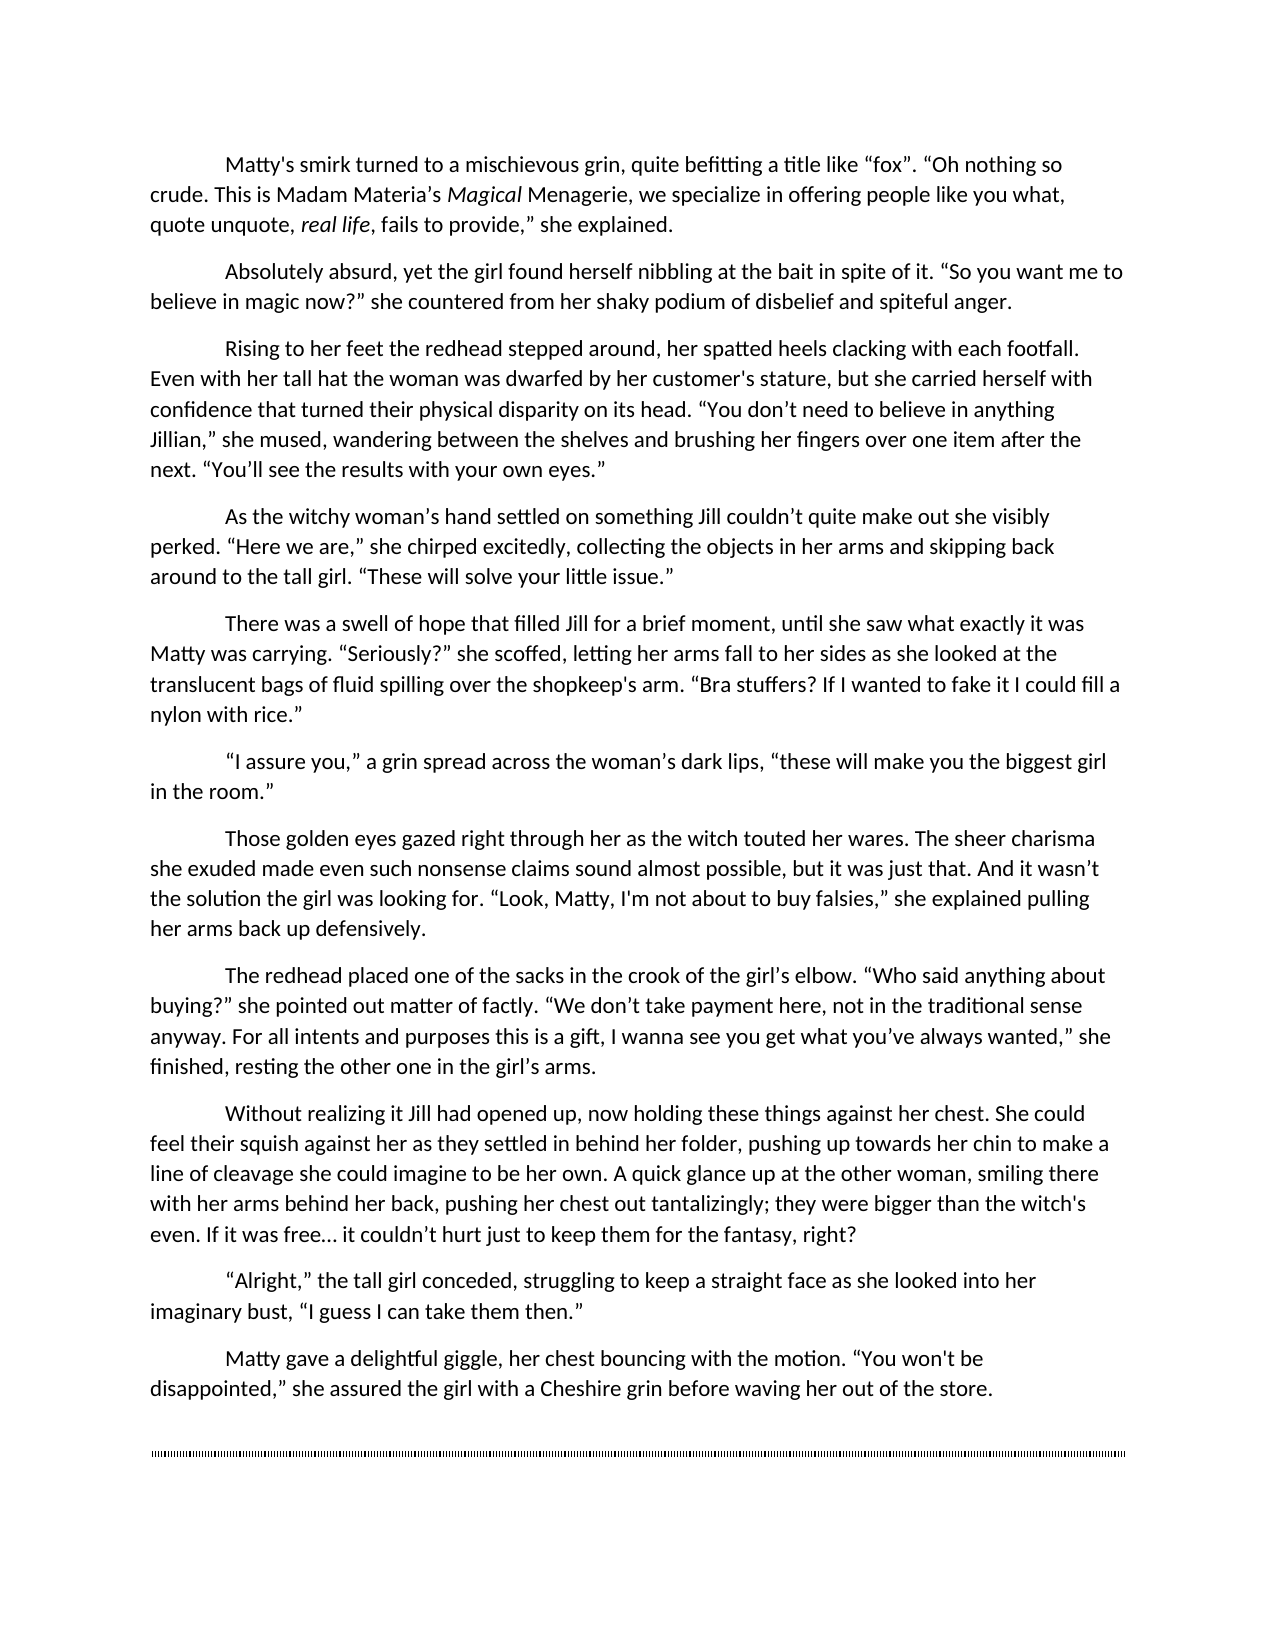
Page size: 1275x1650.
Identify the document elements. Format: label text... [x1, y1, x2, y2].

text Matty gave a delightful giggle, her chest bouncing with the motion. “You won't be disappointed,” she assured the girl with a Cheshire grin before waving her out of the store. [150, 1344, 1125, 1402]
text “I assure you,” a grin spread across the woman’s dark lips, “these will make you the biggest girl in the room.” [150, 747, 1125, 805]
text As the witchy woman’s hand settled on something Jill couldn’t quite make out she visibly perked. “Here we are,” she chirped excitedly, collecting the objects in her arms and skipping back around to the tall girl. “These will solve your little issue.” [150, 502, 1125, 591]
text There was a swell of hope that filled Jill for a brief moment, until she saw what exactly it was Matty was carrying. “Seriously?” she scoffed, letting her arms fall to her sides as she looked at the translucent bags of fluid spilling over the shopkeep's arm. “Bra stuffers? If I wanted to fake it I could fill a nylon with rice.” [150, 609, 1125, 728]
text Absolutely absurd, yet the girl found herself nibbling at the bait in spite of it. “So you want me to believe in magic now?” she countered from her shaky podium of disbelief and spiteful anger. [150, 257, 1125, 316]
text “Alright,” the tall girl conceded, struggling to keep a straight face as she looked into her imaginary bust, “I guess I can take them then.” [150, 1267, 1125, 1325]
text Without realizing it Jill had opened up, now holding these things against her chest. She could feel their squish against her as they settled in behind her folder, pushing up towards her chin to make a line of cleavage she could imagine to be her own. A quick glance up at the other woman, smiling there with her arms behind her back, pushing her chest out tantalizingly; they were bigger than the witch's even. If it was free… it couldn’t hurt just to keep them for the fantasy, right? [150, 1099, 1125, 1248]
text Rising to her feet the redhead stepped around, her spatted heels clacking with each footfall. Even with her tall hat the woman was dwarfed by her customer's stature, but she carried herself with confidence that turned their physical disparity on its head. “You don’t need to believe in anything Jillian,” she mused, wandering between the shelves and brushing her fingers over one item after the next. “You’ll see the results with your own eyes.” [150, 334, 1125, 483]
text Those golden eyes gazed right through her as the witch touted her wares. The sheer charisma she exuded made even such nonsense claims sound almost possible, but it was just that. And it wasn’t the solution the girl was looking for. “Look, Matty, I'm not about to buy falsies,” she explained pulling her arms back up defensively. [150, 824, 1125, 943]
text Matty's smirk turned to a mischievous grin, quite befitting a title like “fox”. “Oh nothing so crude. This is Madam Materia’s Magical Menagerie, we specialize in offering people like you what, quote unquote, real life, fails to provide,” she explained. [150, 150, 1125, 238]
text The redhead placed one of the sacks in the crook of the girl’s elbow. “Who said anything about buying?” she pointed out matter of factly. “We don’t take payment here, not in the traditional sense anyway. For all intents and purposes this is a gift, I wanna see you get what you’ve always wanted,” she finished, resting the other one in the girl’s arms. [150, 961, 1125, 1080]
